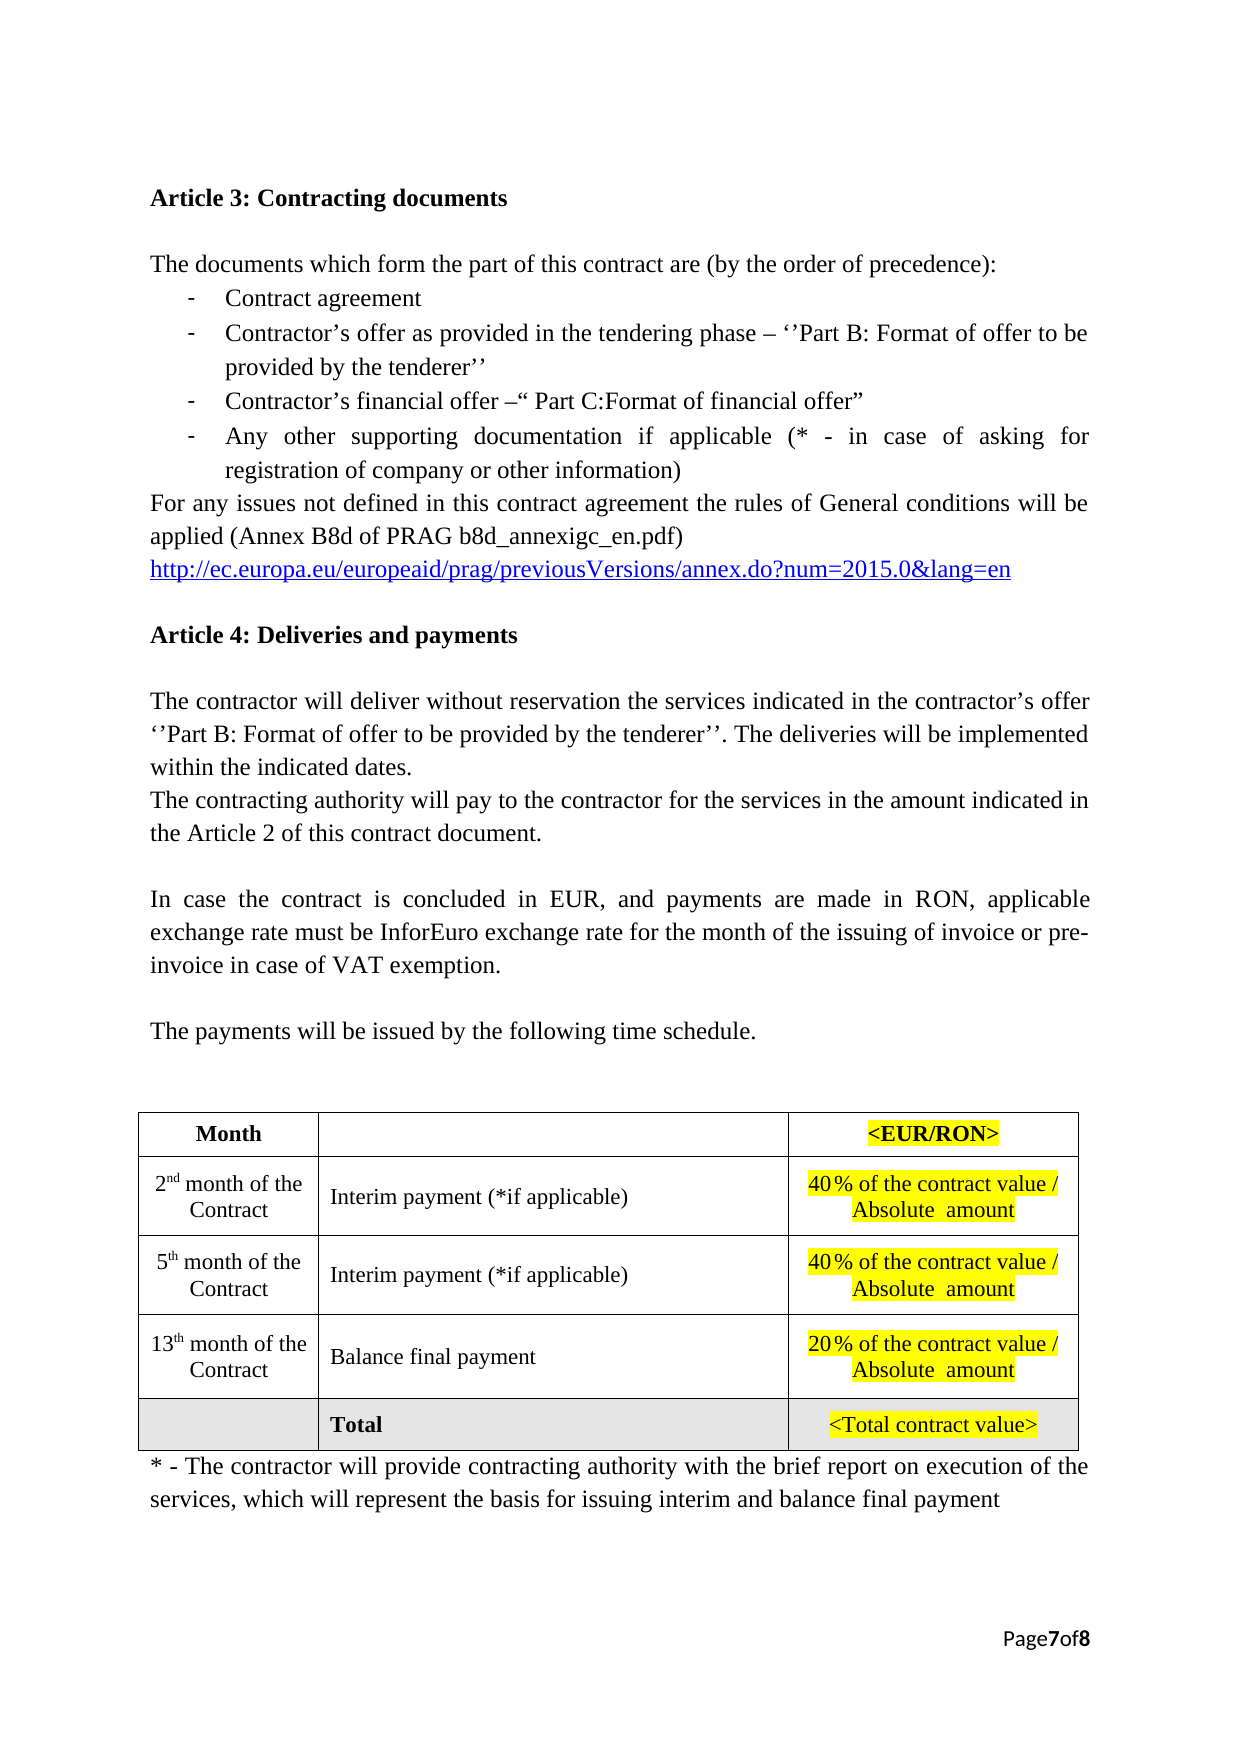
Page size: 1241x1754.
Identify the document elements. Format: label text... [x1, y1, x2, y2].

table_cell [139, 1399, 318, 1450]
text The documents which form the part of this contract are (by the order of precedence): [150, 249, 1090, 278]
list Contractor’s offer as provided in the tendering phase – ‘’Part B: Format of offer to be provided by the tenderer’’ [187, 317, 1090, 381]
table_cell Balance final payment [319, 1315, 788, 1398]
table_cell 2nd month of the Contract [139, 1157, 318, 1235]
text http://ec.europa.eu/europeaid/prag/previousVersions/annex.do?num=2015.0&lang=en [150, 554, 1090, 582]
table_header <EUR/RON> [789, 1113, 1078, 1156]
text The contracting authority will pay to the contractor for the services in the amount indicated in the Article 2 of this contract document. [150, 785, 1090, 847]
table_cell 40 % of the contract value / Absolute amount [789, 1157, 1078, 1235]
text * - The contractor will provide contracting authority with the brief report on execution of the services, which will represent the basis for issuing interim and balance final payment [150, 1451, 1090, 1513]
text The contractor will deliver without reservation the services indicated in the contractor’s offer ‘’Part B: Format of offer to be provided by the tenderer’’. The deliveries will be implemented within the indicated dates. [150, 686, 1090, 781]
table_cell Total [319, 1399, 788, 1450]
table_cell 40 % of the contract value / Absolute amount [789, 1236, 1078, 1313]
text In case the contract is concluded in EUR, and payments are made in RON, applicable exchange rate must be InforEuro exchange rate for the month of the issuing of invoice or pre-invoice in case of VAT exemption. [150, 884, 1090, 979]
table_header Month [139, 1113, 318, 1156]
table_cell Interim payment (*if applicable) [319, 1236, 788, 1313]
table_cell 20 % of the contract value / Absolute amount [789, 1315, 1078, 1398]
text For any issues not defined in this contract agreement the rules of General conditions will be applied (Annex B8d of PRAG b8d_annexigc_en.pdf) [150, 488, 1090, 549]
list Contractor’s financial offer –“ Part C:Format of financial offer” [187, 385, 1090, 415]
table_cell Interim payment (*if applicable) [319, 1157, 788, 1235]
table_cell 5th month of the Contract [139, 1236, 318, 1313]
list Any other supporting documentation if applicable (* - in case of asking for registration of company or other information) [187, 420, 1090, 483]
text The payments will be issued by the following time schedule. [150, 1016, 1090, 1045]
table_cell 13th month of the Contract [139, 1315, 318, 1398]
text Article 4: Deliveries and payments [150, 620, 1090, 648]
text Article 3: Contracting documents [150, 183, 1090, 212]
list Contract agreement [187, 282, 1090, 313]
table_cell <Total contract value> [789, 1399, 1078, 1450]
table_header [319, 1113, 788, 1156]
